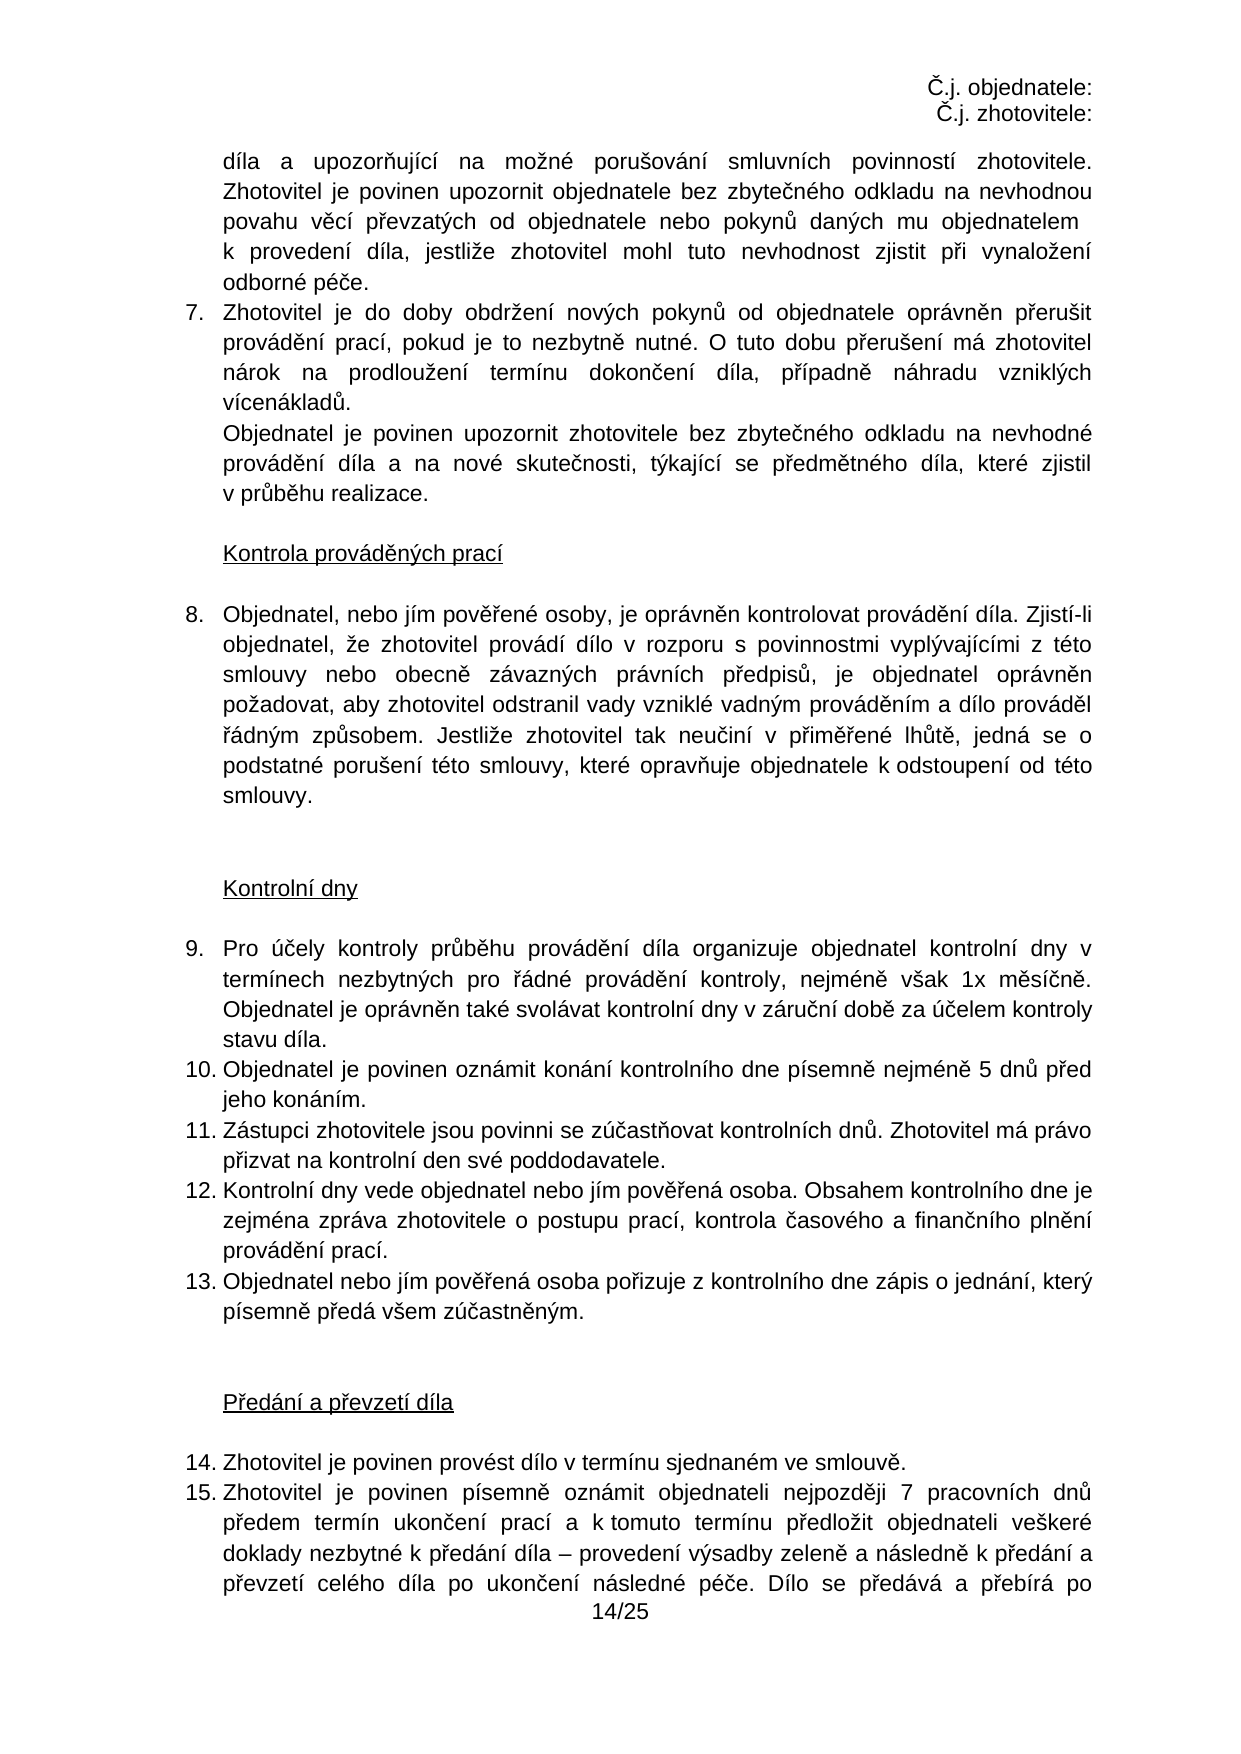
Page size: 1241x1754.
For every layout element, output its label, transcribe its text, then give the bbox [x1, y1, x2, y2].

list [185, 1479, 1093, 1596]
list Kontrola prováděných prací [223, 510, 1093, 567]
list Kontrolní dny vede objednatel nebo jím pověřená osoba. Obsahem kontrolního dne je zejména zpráva zhotovitele o postupu prací, kontrola časového a finančního plnění provádění prací. [185, 1177, 1093, 1264]
list Pro účely kontroly průběhu provádění díla organizuje objednatel kontrolní dny v termínech nezbytných pro řádné provádění kontroly, nejméně však 1x měsíčně. Objednatel je oprávněn také svolávat kontrolní dny v záruční době za účelem kontroly stavu díla. [185, 935, 1093, 1052]
list Objednatel je povinen oznámit konání kontrolního dne písemně nejméně 5 dnů před jeho konáním. [185, 1056, 1093, 1113]
list Zhotovitel je povinen provést dílo v termínu sjednaném ve smlouvě. [185, 1449, 1093, 1475]
list Zástupci zhotovitele jsou povinni se zúčastňovat kontrolních dnů. Zhotovitel má právo přizvat na kontrolní den své poddodavatele. [185, 1117, 1093, 1173]
list Předání a převzetí díla [223, 1388, 1093, 1415]
list Kontrolní dny [223, 875, 1093, 901]
list Zhotovitel je do doby obdržení nových pokynů od objednatele oprávněn přerušit provádění prací, pokud je to nezbytně nutné. O tuto dobu přerušení má zhotovitel nárok na prodloužení termínu dokončení díla, případně náhradu vzniklých vícenákladů. Objednatel je povinen upozornit zhotovitele bez zbytečného odkladu na nevhodné provádění díla a na nové skutečnosti, týkající se předmětného díla, které zjistil v průběhu realizace. [185, 299, 1093, 506]
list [185, 148, 1093, 295]
list Objednatel, nebo jím pověřené osoby, je oprávněn kontrolovat provádění díla. Zjistí-li objednatel, že zhotovitel provádí dílo v rozporu s povinnostmi vyplývajícími z této smlouvy nebo obecně závazných právních předpisů, je objednatel oprávněn požadovat, aby zhotovitel odstranil vady vzniklé vadným prováděním a dílo prováděl řádným způsobem. Jestliže zhotovitel tak neučiní v přiměřené lhůtě, jedná se o podstatné porušení této smlouvy, které opravňuje objednatele k odstoupení od této smlouvy. [185, 601, 1093, 808]
list Objednatel nebo jím pověřená osoba pořizuje z kontrolního dne zápis o jednání, který písemně předá všem zúčastněným. [185, 1268, 1093, 1324]
